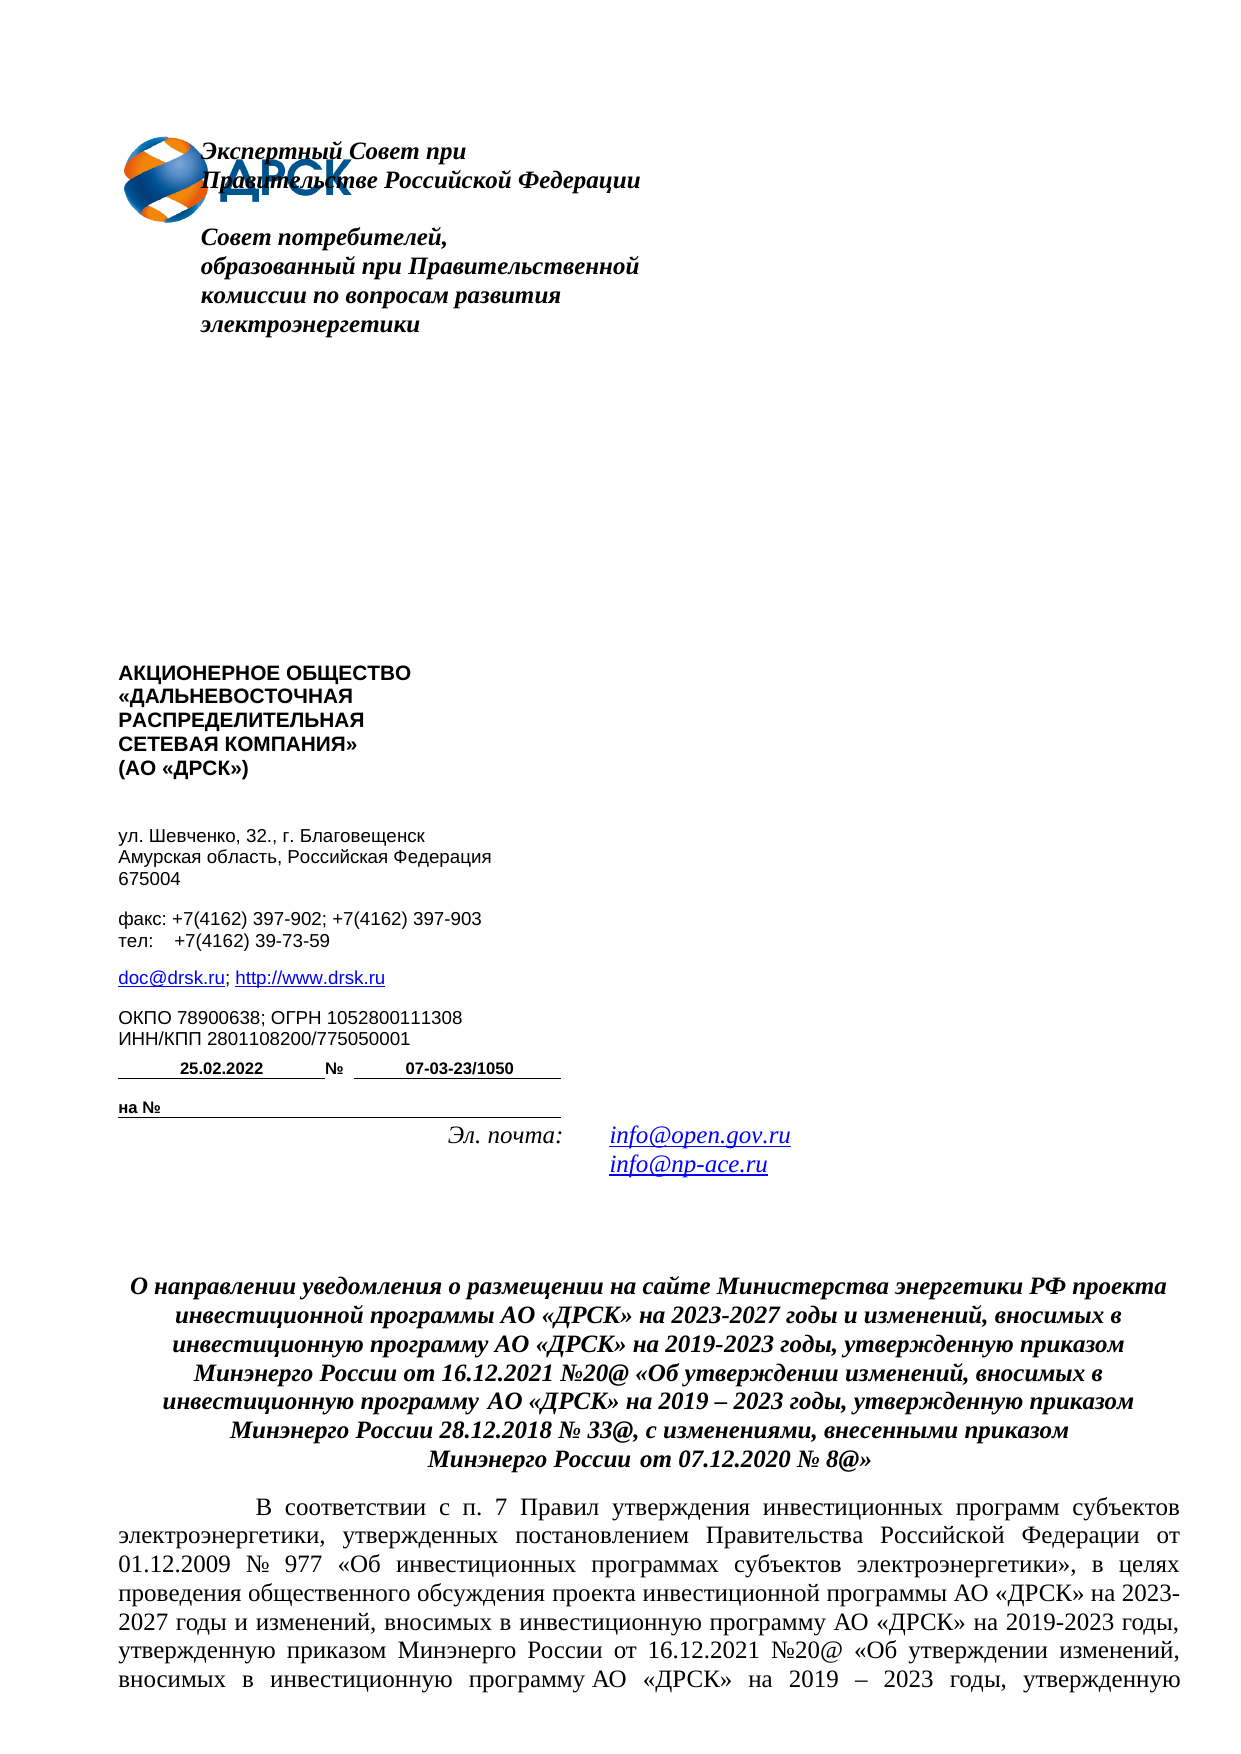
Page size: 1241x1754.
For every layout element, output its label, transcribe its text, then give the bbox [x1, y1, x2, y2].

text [118, 1492, 1181, 1693]
text О направлении уведомления о размещении на сайте Министерства энергетики РФ проекта инвестиционной программы АО «ДРСК» на 2023-2027 годы и изменений, вносимых в инвестиционную программу АО «ДРСК» на 2019-2023 годы, утвержденную приказом Минэнерго России от 16.12.2021 №20@ «Об утверждении изменений, вносимых в инвестиционную программу АО «ДРСК» на 2019 – 2023 годы, утвержденную приказом Минэнерго России 28.12.2018 № 33@, с изменениями, внесенными приказом [118, 1271, 1181, 1444]
text Минэнерго России от 07.12.2020 № 8@» [118, 1444, 1181, 1473]
